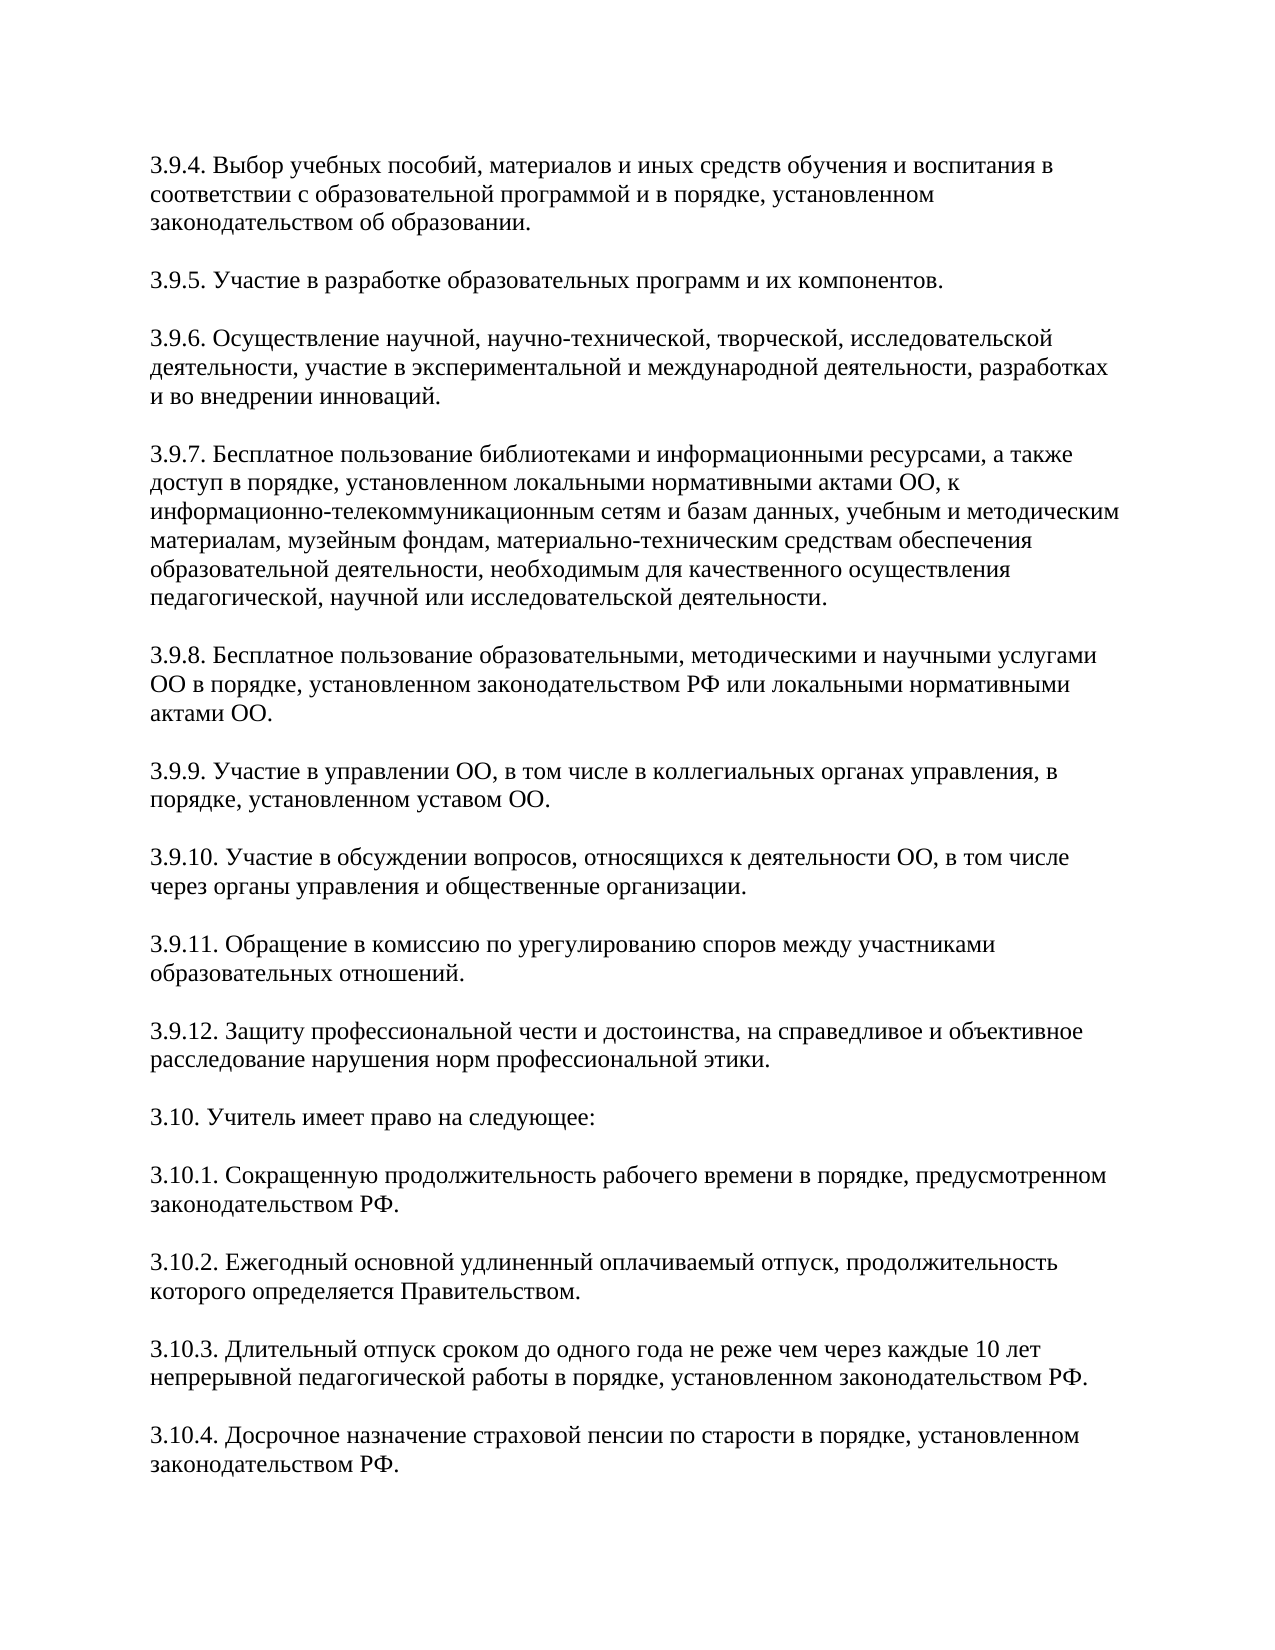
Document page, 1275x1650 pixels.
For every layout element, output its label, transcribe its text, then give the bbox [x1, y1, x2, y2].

text 3.9.9. Участие в управлении ОО, в том числе в коллегиальных органах управления, в порядке, установленном уставом ОО. [150, 842, 1125, 900]
text 3.9.7. Бесплатное пользование библиотеками и информационными ресурсами, а также доступ в порядке, установленном локальными нормативными актами ОО, к информационно-телекоммуникационным сетям и базам данных, учебным и методическим материалам, музейным фондам, материально-техническим средствам обеспечения образовательной деятельности, необходимым для качественного осуществления педагогической, научной или исследовательской деятельности. [150, 525, 1125, 698]
text 3.10.3. Длительный отпуск сроком до одного года не реже чем через каждые 10 лет непрерывной педагогической работы в порядке, установленном законодательством РФ. [150, 1420, 1125, 1478]
text 3.9.11. Обращение в комиссию по урегулированию споров между участниками образовательных отношений. [150, 1016, 1125, 1073]
text 3.9.5. Участие в разработке образовательных программ и их компонентов. [150, 352, 1125, 381]
text 3.9.10. Участие в обсуждении вопросов, относящихся к деятельности ОО, в том числе через органы управления и общественные организации. [150, 929, 1125, 987]
text 3.9.3. Творческую инициативу, разработку и применение авторских программ и методов обучения и воспитания в пределах реализуемой образовательной программы. [150, 150, 1125, 207]
text 3.10.1. Сокращенную продолжительность рабочего времени в порядке, предусмотренном законодательством РФ. [150, 1247, 1125, 1304]
text 3.9.12. Защиту профессиональной чести и достоинства, на справедливое и объективное расследование нарушения норм профессиональной этики. [150, 1102, 1125, 1160]
text 3.9.6. Осуществление научной, научно-технической, творческой, исследовательской деятельности, участие в экспериментальной и международной деятельности, разработках и во внедрении инноваций. [150, 410, 1125, 496]
text 3.10.2. Ежегодный основной удлиненный оплачиваемый отпуск, продолжительность которого определяется Правительством. [150, 1334, 1125, 1391]
text 3.9.4. Выбор учебных пособий, материалов и иных средств обучения и воспитания в соответствии с образовательной программой и в порядке, установленном законодательством об образовании. [150, 237, 1125, 323]
text 3.9.8. Бесплатное пользование образовательными, методическими и научными услугами ОО в порядке, установленном законодательством РФ или локальными нормативными актами ОО. [150, 727, 1125, 813]
text 3.10. Учитель имеет право на следующее: [150, 1189, 1125, 1218]
